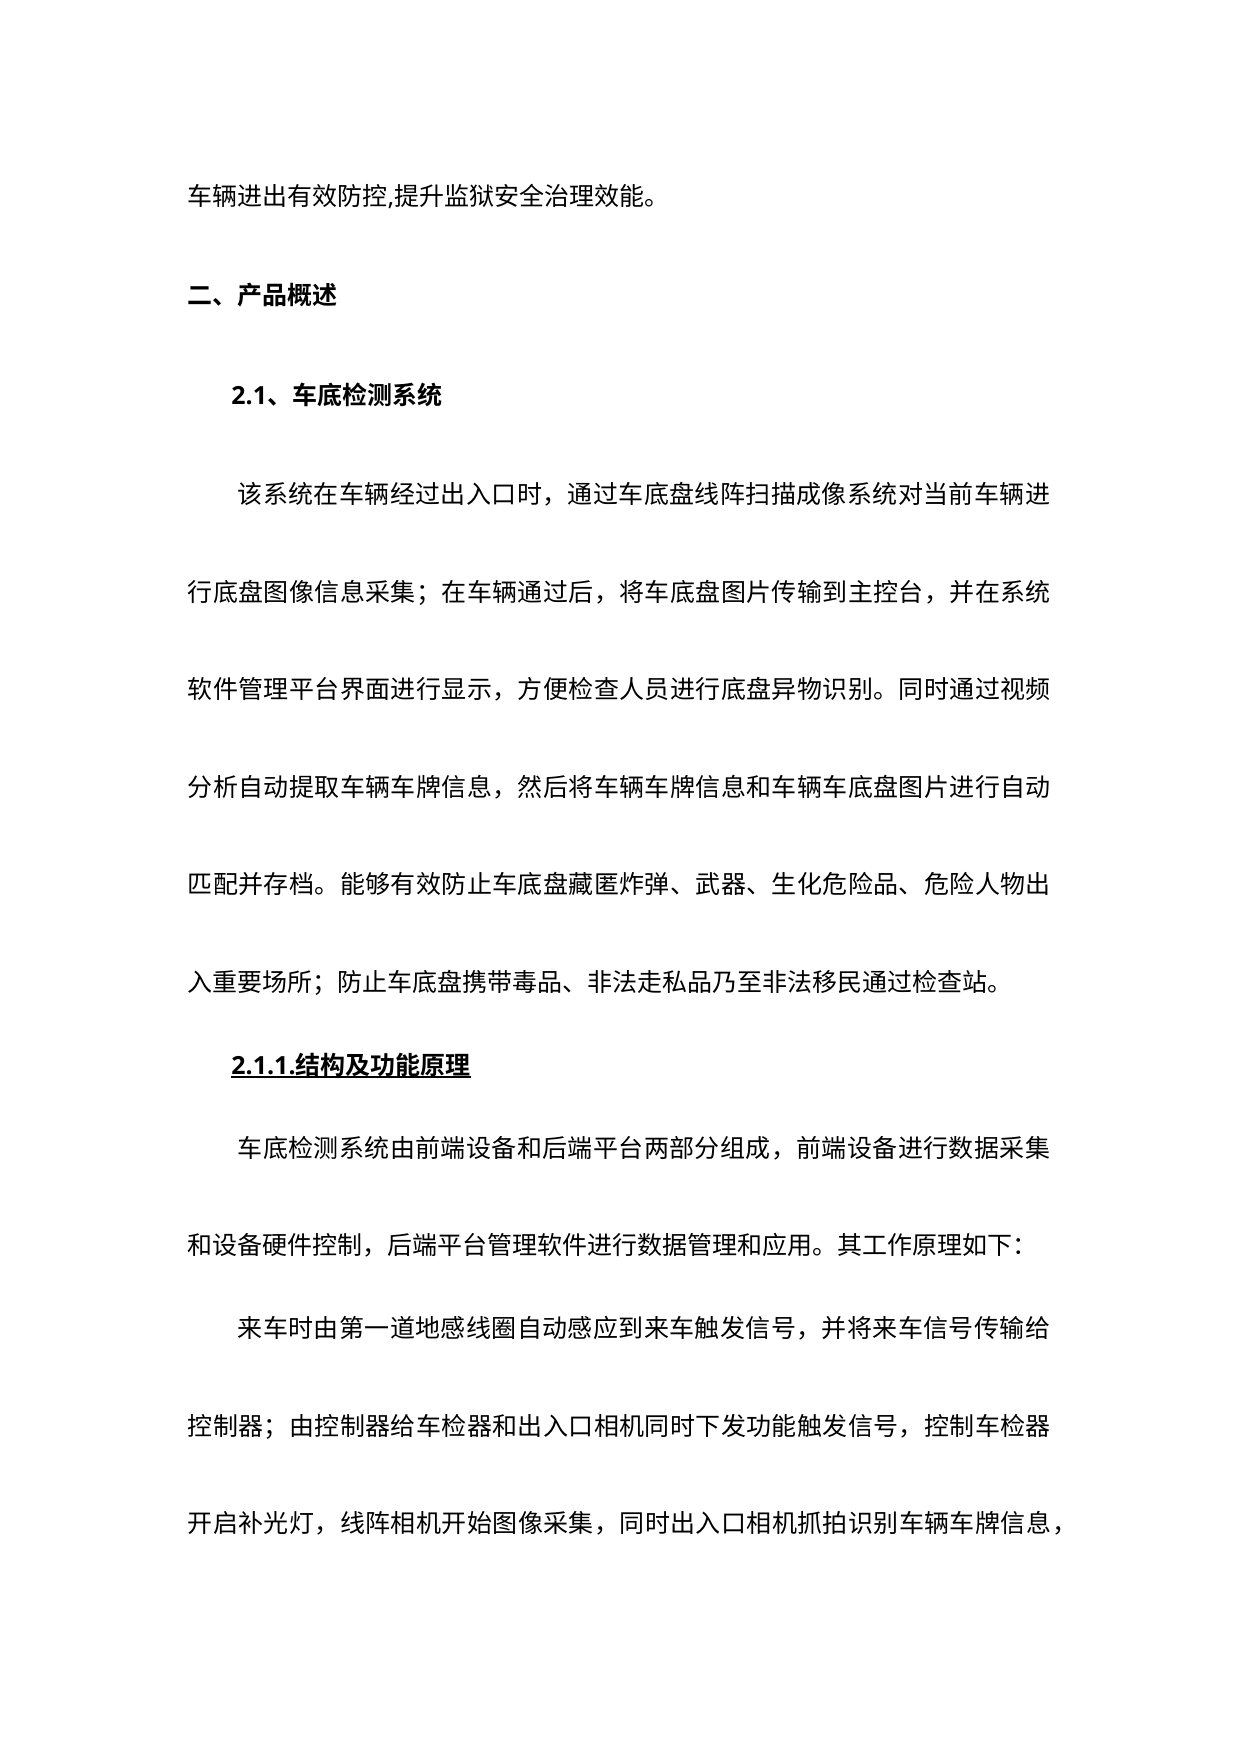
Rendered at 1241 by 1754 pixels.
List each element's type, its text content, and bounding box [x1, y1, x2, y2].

text 2.1、车底检测系统 [231, 361, 1053, 426]
subtitle 二、产品概述 [187, 261, 1053, 326]
text 该系统在车辆经过出入口时，通过车底盘线阵扫描成像系统对当前车辆进行底盘图像信息采集；在车辆通过后，将车底盘图片传输到主控台，并在系统软件管理平台界面进行显示，方便检查人员进行底盘异物识别。同时通过视频分析自动提取车辆车牌信息，然后将车辆车牌信息和车辆车底盘图片进行自动匹配并存档。能够有效防止车底盘藏匿炸弹、武器、生化危险品、危险人物出入重要场所；防止车底盘携带毒品、非法走私品乃至非法移民通过检查站。 [187, 460, 1053, 1013]
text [187, 162, 1053, 227]
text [187, 1294, 1053, 1554]
subtitle 2.1.1.结构及功能原理 [231, 1031, 1053, 1096]
text 车底检测系统由前端设备和后端平台两部分组成，前端设备进行数据采集和设备硬件控制，后端平台管理软件进行数据管理和应用。其工作原理如下： [187, 1114, 1053, 1276]
